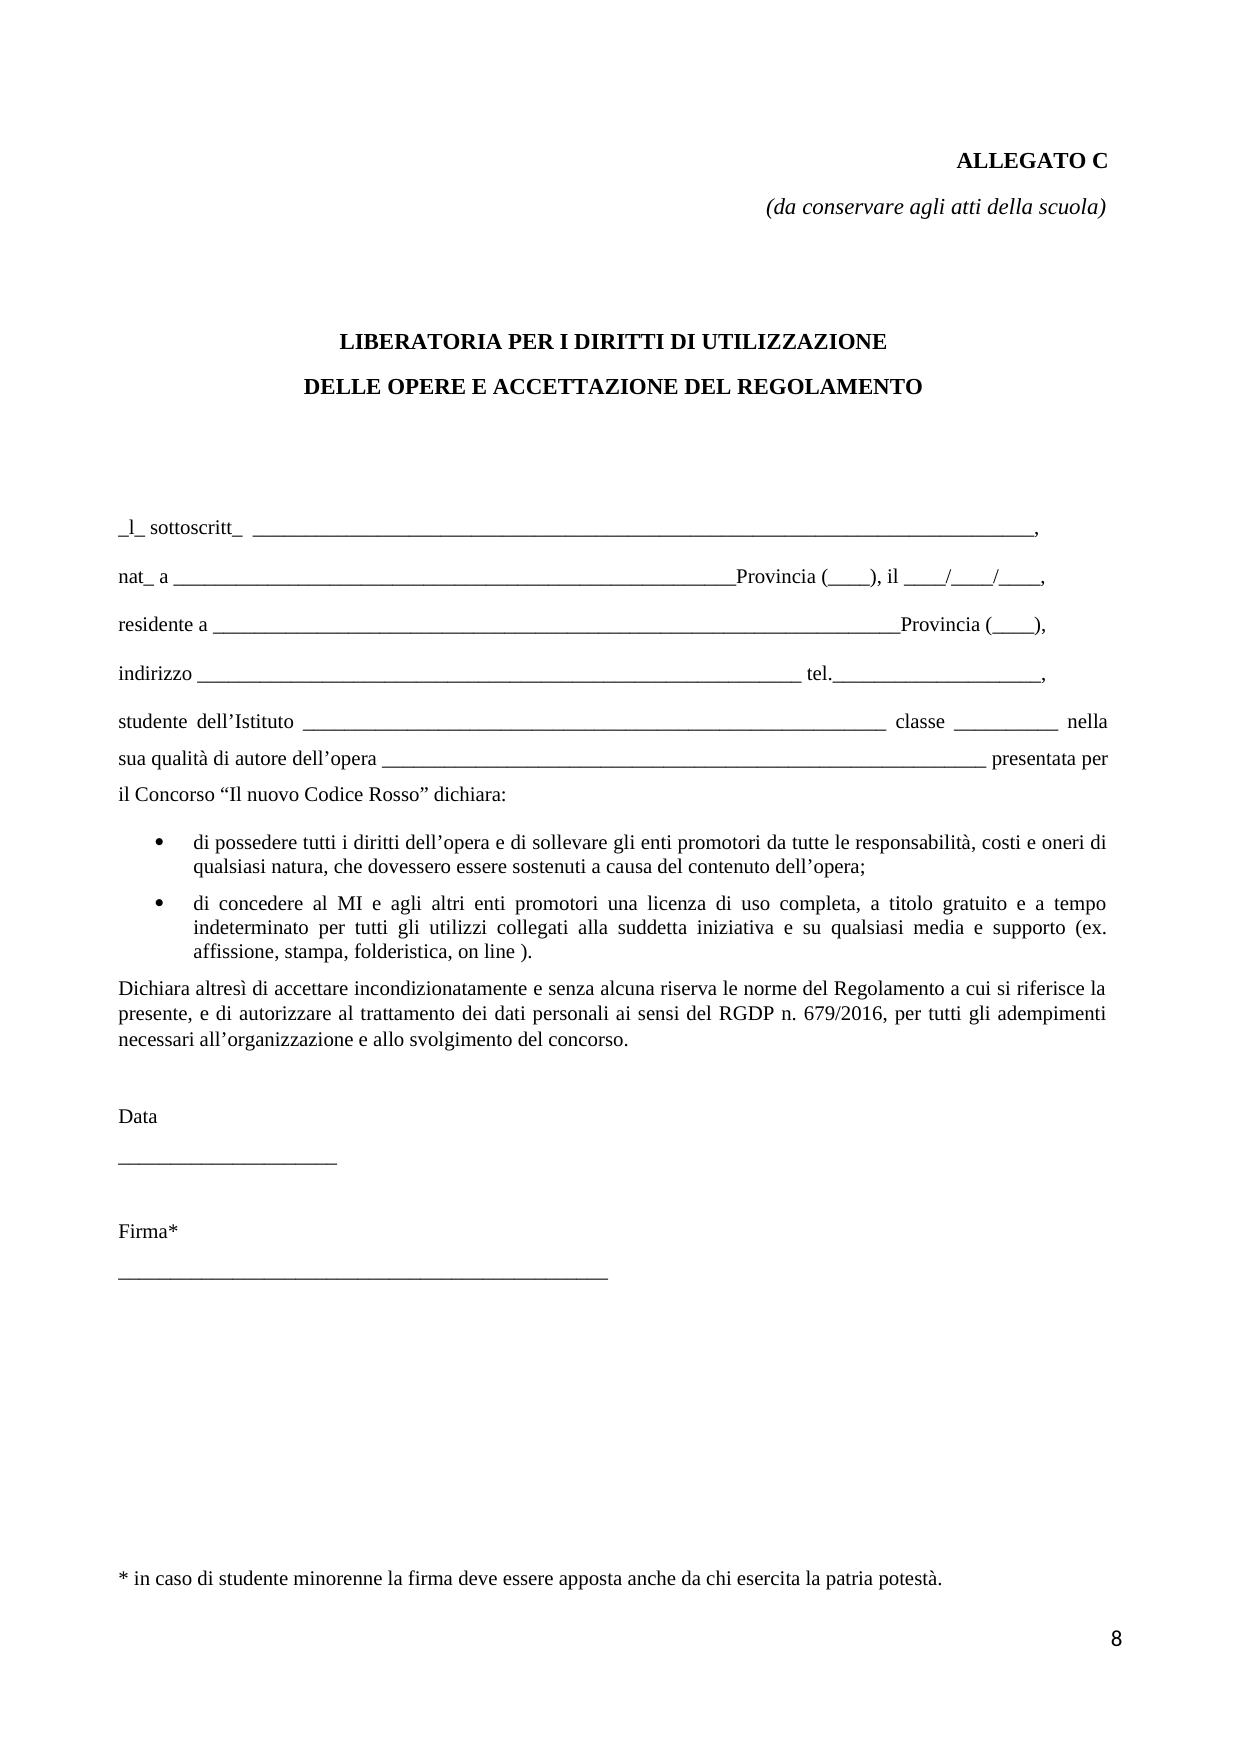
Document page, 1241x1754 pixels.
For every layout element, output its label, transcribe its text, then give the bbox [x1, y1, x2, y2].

text _______________________________________________ [118, 1258, 1108, 1282]
text _____________________ [118, 1143, 1108, 1167]
text nat_ a ______________________________________________________Provincia (____), il ____/____/____, [118, 564, 1108, 588]
text Firma* [118, 1219, 1108, 1243]
text Data [118, 1104, 1108, 1128]
text Dichiara altresì di accettare incondizionatamente e senza alcuna riserva le norme del Regolamento a cui si riferisce la presente, e di autorizzare al trattamento dei dati personali ai sensi del RGDP n. 679/2016, per tutti gli adempimenti necessari all’organizzazione e allo svolgimento del concorso. [118, 975, 1108, 1051]
text studente dell’Istituto ________________________________________________________ classe __________ nella sua qualità di autore dell’opera __________________________________________________________ presentata per il Concorso “Il nuovo Codice Rosso” dichiara: [118, 709, 1108, 806]
text DELLE OPERE E ACCETTAZIONE DEL REGOLAMENTO [118, 373, 1108, 399]
text indirizzo __________________________________________________________ tel.____________________, [118, 661, 1108, 685]
text * in caso di studente minorenne la firma deve essere apposta anche da chi esercita la patria potestà. [118, 1565, 1108, 1589]
text _l_ sottoscritt_ ___________________________________________________________________________, [118, 515, 1108, 539]
text ALLEGATO C [177, 148, 1108, 174]
text (da conservare agli atti della scuola) [177, 193, 1108, 219]
list di possedere tutti i diritti dell’opera e di sollevare gli enti promotori da tutte le responsabilità, costi e oneri di qualsiasi natura, che dovessero essere sostenuti a causa del contenuto dell’opera; [156, 830, 1108, 878]
text residente a __________________________________________________________________Provincia (____), [118, 612, 1108, 636]
text LIBERATORIA PER I DIRITTI DI UTILIZZAZIONE [118, 328, 1108, 354]
list di concedere al MI e agli altri enti promotori una licenza di uso completa, a titolo gratuito e a tempo indeterminato per tutti gli utilizzi collegati alla suddetta iniziativa e su qualsiasi media e supporto (ex. affissione, stampa, folderistica, on line ). [156, 891, 1108, 963]
